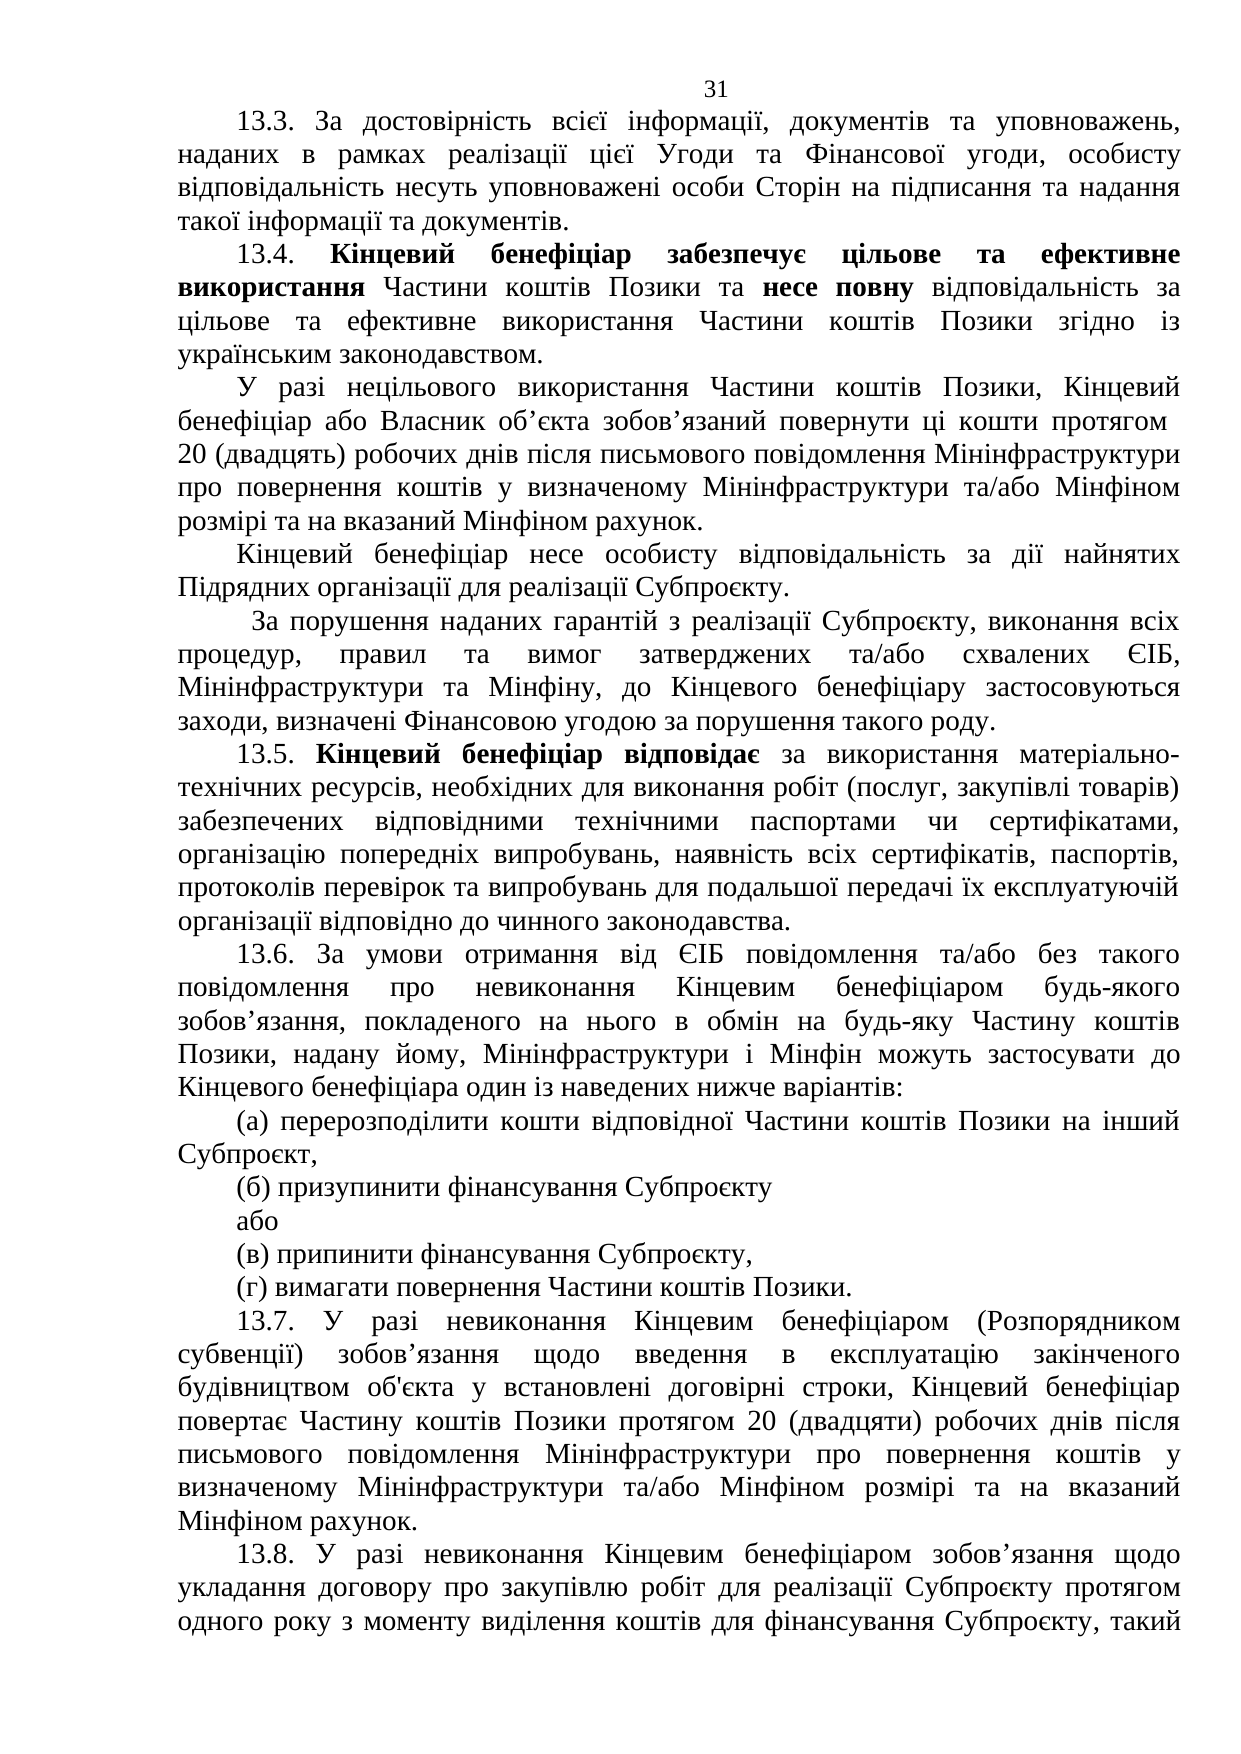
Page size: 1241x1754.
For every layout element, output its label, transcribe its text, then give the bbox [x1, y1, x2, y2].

text 13.5. Кінцевий бенефіціар відповідає за використання матеріально-технічних ресурсів, необхідних для виконання робіт (послуг, закупівлі товарів) забезпечених відповідними технічними паспортами чи сертифікатами, організацію попередніх випробувань, наявність всіх сертифікатів, паспортів, протоколів перевірок та випробувань для подальшої передачі їх експлуатуючій організації відповідно до чинного законодавства. [178, 737, 1180, 937]
text (б) призупинити фінансування Субпроєкту [177, 1170, 1181, 1203]
text або [177, 1203, 1181, 1237]
text 13.7. У разі невиконання Кінцевим бенефіціаром (Розпорядником субвенції) зобов’язання щодо введення в експлуатацію закінченого будівництвом об'єкта у встановлені договірні строки, Кінцевий бенефіціар повертає Частину коштів Позики протягом 20 (двадцяти) робочих днів після письмового повідомлення Мінінфраструктури про повернення коштів у визначеному Мінінфраструктури та/або Мінфіном розмірі та на вказаний Мінфіном рахунок. [177, 1303, 1181, 1537]
text (a) перерозподілити кошти відповідної Частини коштів Позики на інший Субпроєкт, [177, 1103, 1181, 1170]
text 13.3. За достовірність всієї інформації, документів та уповноважень, наданих в рамках реалізації цієї Угоди та Фінансової угоди, особисту відповідальність несуть уповноважені особи Сторін на підписання та надання такої інформації та документів. [177, 103, 1181, 237]
text (г) вимагати повернення Частини коштів Позики. [177, 1270, 1181, 1303]
text За порушення наданих гарантій з реалізації Субпроєкту, виконання всіх процедур, правил та вимог затверджених та/або схвалених ЄІБ, Мінінфраструктури та Мінфіну, до Кінцевого бенефіціару застосовуються заходи, визначені Фінансовою угодою за порушення такого роду. [177, 603, 1181, 737]
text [177, 1537, 1181, 1637]
text 13.4. Кінцевий бенефіціар забезпечує цільове та ефективне використання Частини коштів Позики та несе повну відповідальність за цільове та ефективне використання Частини коштів Позики згідно із українським законодавством. [177, 237, 1181, 370]
text У разі нецільового використання Частини коштів Позики, Кінцевий бенефіціар або Власник об’єкта зобов’язаний повернути ці кошти протягом 20 (двадцять) робочих днів після письмового повідомлення Мінінфраструктури про повернення коштів у визначеному Мінінфраструктури та/або Мінфіном розмірі та на вказаний Мінфіном рахунок. [177, 370, 1181, 537]
text 13.6. За умови отримання від ЄІБ повідомлення та/або без такого повідомлення про невиконання Кінцевим бенефіціаром будь-якого зобов’язання, покладеного на нього в обмін на будь-яку Частину коштів Позики, надану йому, Мінінфраструктури і Мінфін можуть застосувати до Кінцевого бенефіціара один із наведених нижче варіантів: [177, 937, 1181, 1103]
text Кінцевий бенефіціар несе особисту відповідальність за дії найнятих Підрядних організації для реалізації Субпроєкту. [177, 537, 1181, 603]
text (в) припинити фінансування Субпроєкту, [177, 1237, 1181, 1270]
